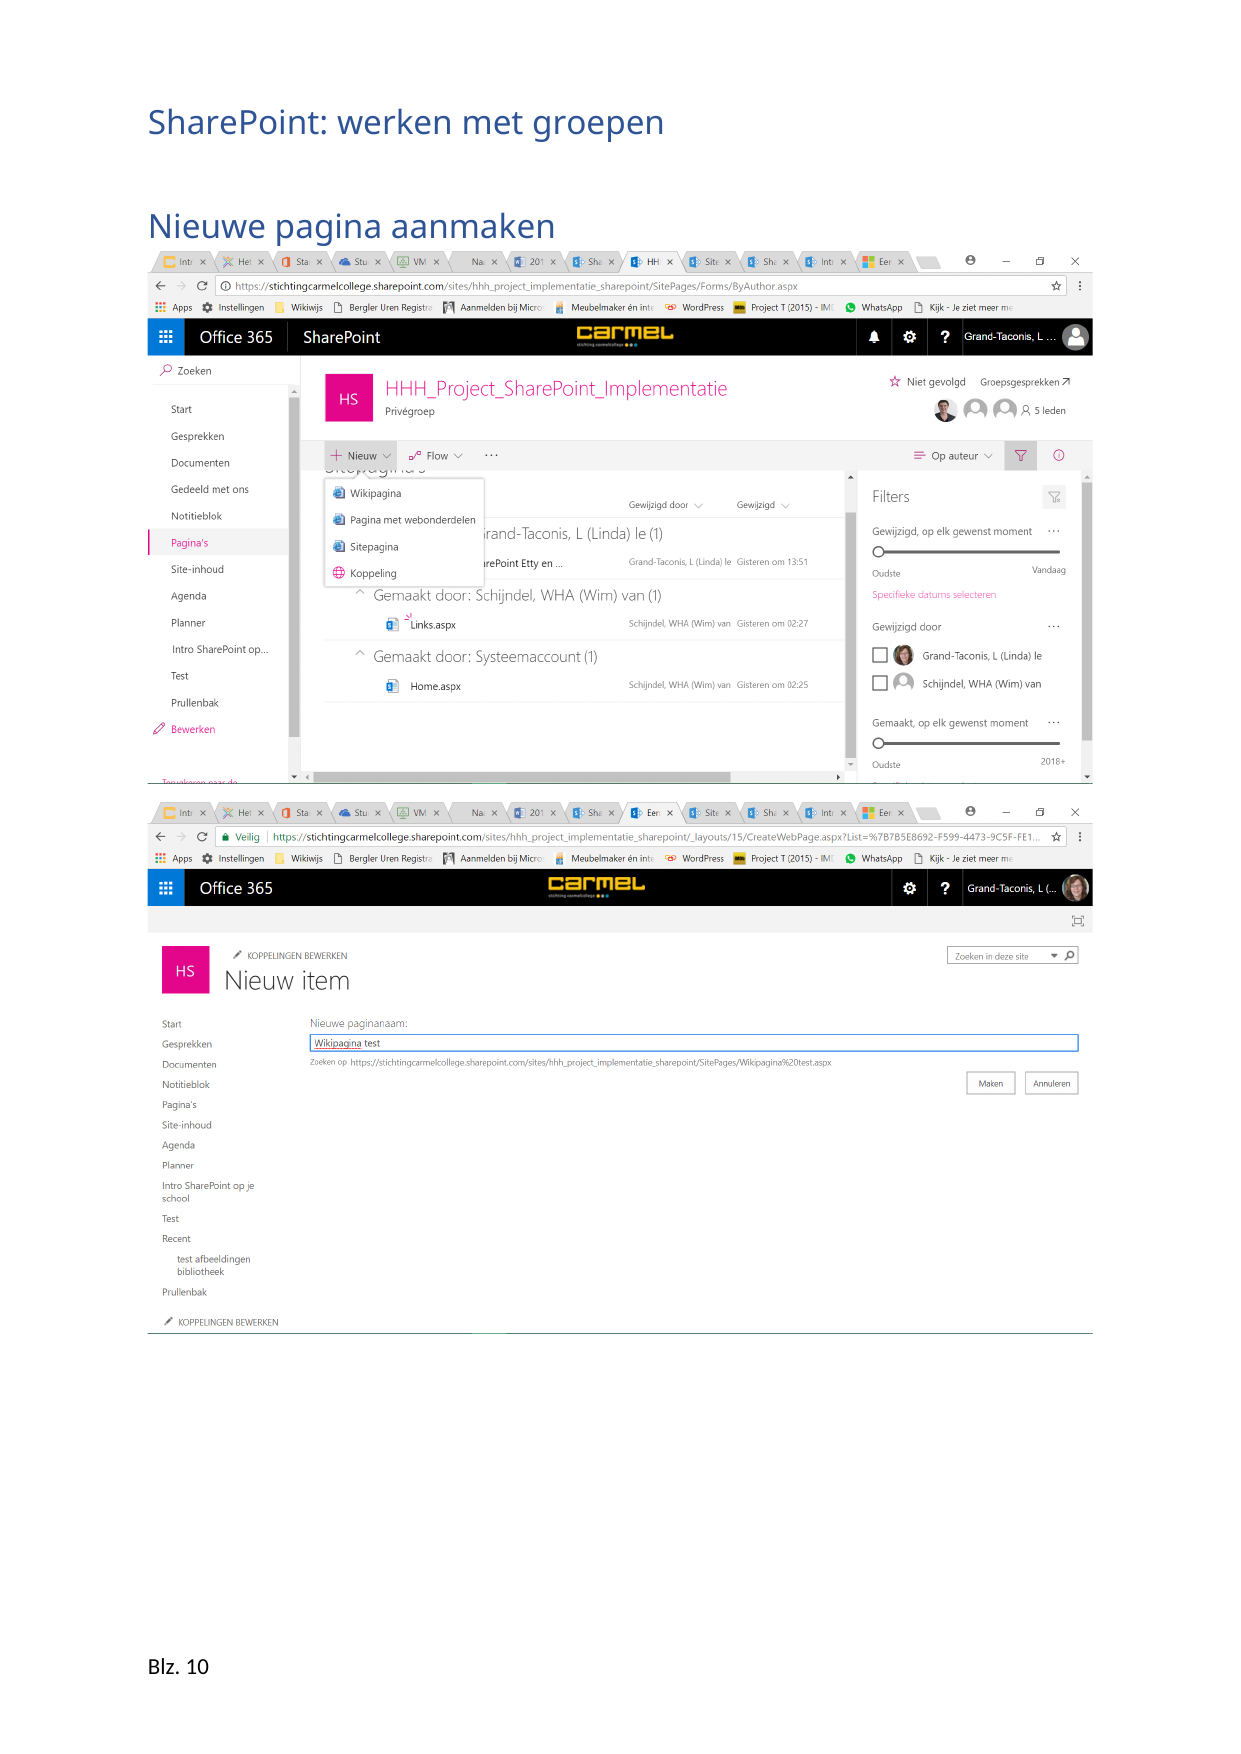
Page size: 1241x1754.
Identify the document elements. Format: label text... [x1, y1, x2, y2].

subtitle Nieuwe pagina aanmaken [148, 203, 1093, 248]
picture [147, 802, 1093, 1334]
picture [147, 251, 1093, 784]
